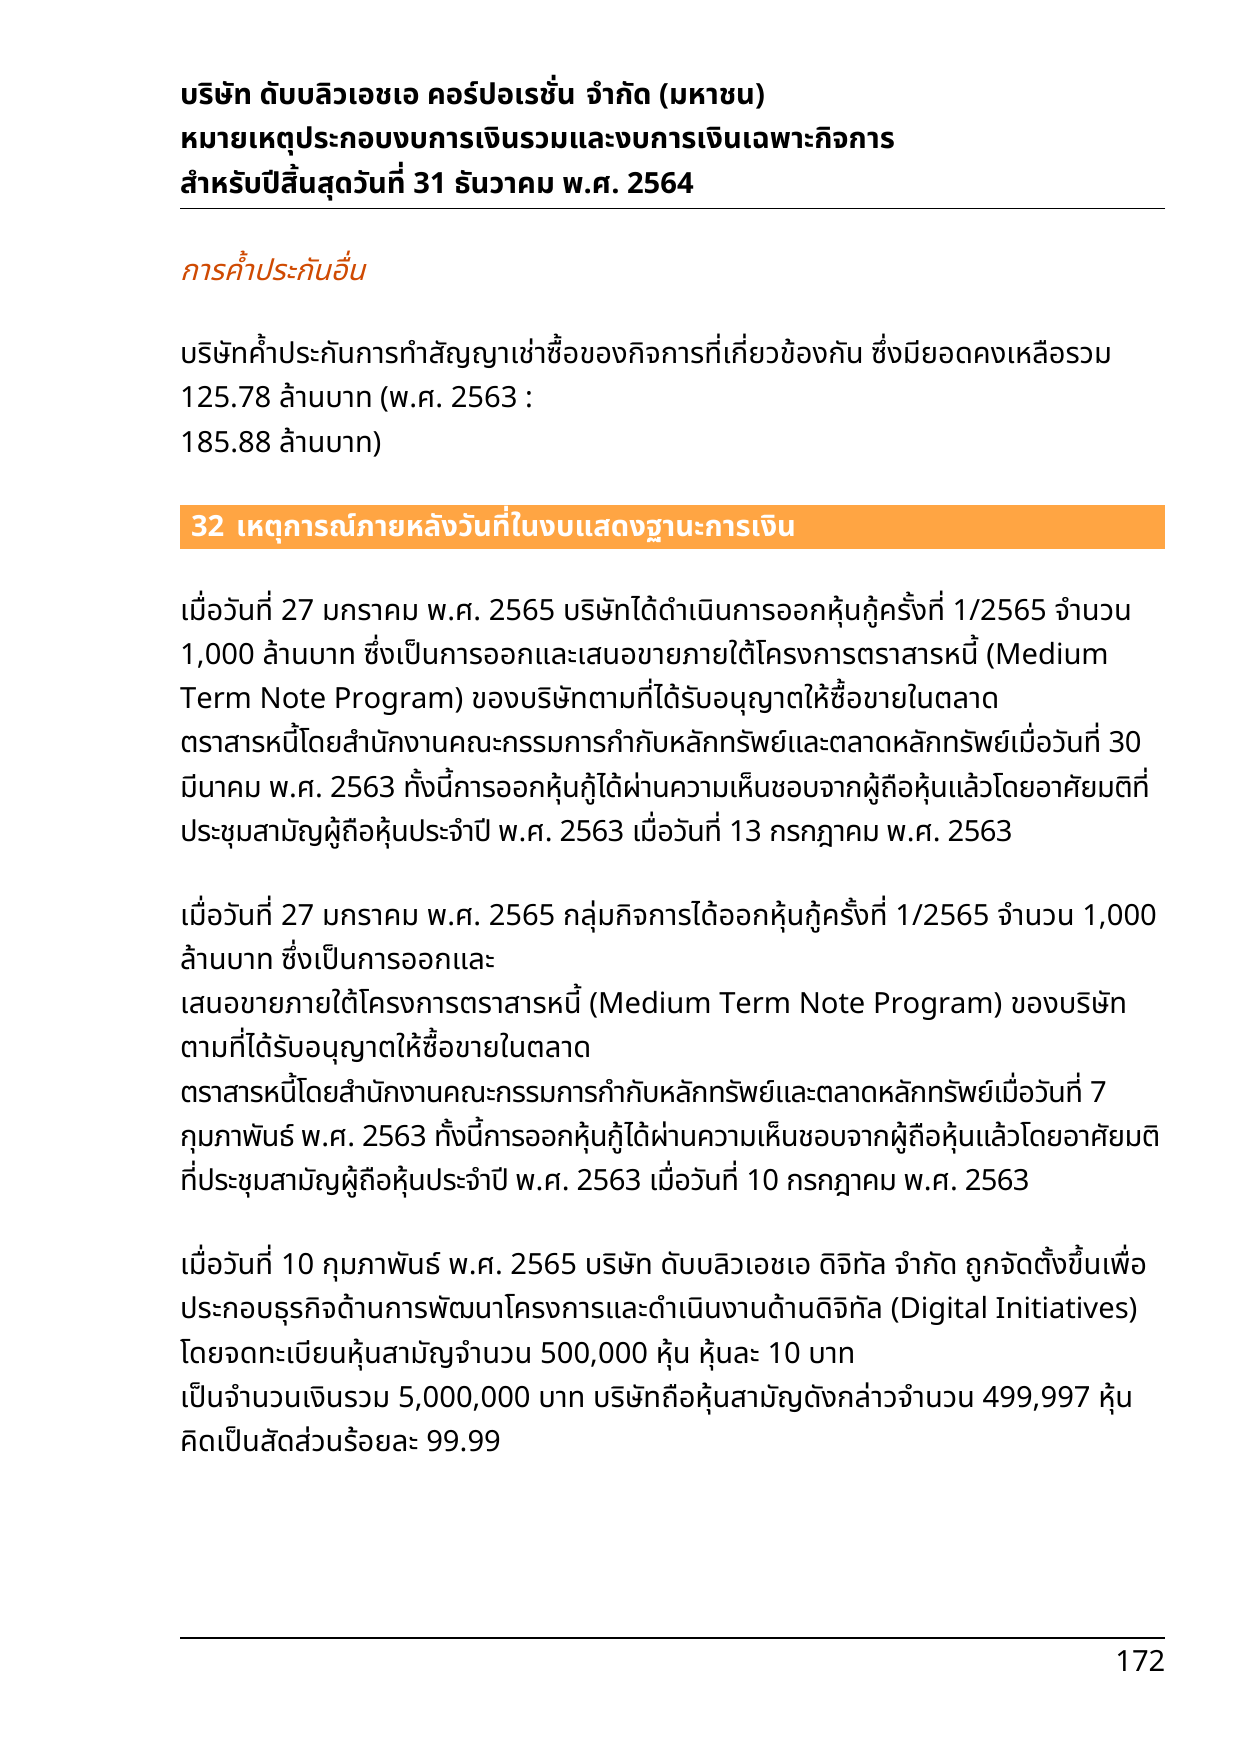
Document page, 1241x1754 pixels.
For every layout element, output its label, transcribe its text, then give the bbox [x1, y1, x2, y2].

text บริษัทค้ำประกันการทำสัญญาเช่าซื้อของกิจการที่เกี่ยวข้องกัน ซึ่งมียอดคงเหลือรวม 125.78 ล้านบาท (พ.ศ. 2563 : 185.88 ล้านบาท) [180, 333, 1165, 465]
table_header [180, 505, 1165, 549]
text เมื่อวันที่ 27 มกราคม พ.ศ. 2565 กลุ่มกิจการได้ออกหุ้นกู้ครั้งที่ 1/2565 จำนวน 1,000 ล้านบาท ซึ่งเป็นการออกและ เสนอขายภายใต้โครงการตราสารหนี้ (Medium Term Note Program) ของบริษัทตามที่ได้รับอนุญาตให้ซื้อขายในตลาด ตราสารหนี้โดยสำนักงานคณะกรรมการกำกับหลักทรัพย์และตลาดหลักทรัพย์เมื่อวันที่ 7 กุมภาพันธ์ พ.ศ. 2563 ทั้งนี้การออกหุ้นกู้ได้ผ่านความเห็นชอบจากผู้ถือหุ้นแล้วโดยอาศัยมติที่ประชุมสามัญผู้ถือหุ้นประจำปี พ.ศ. 2563 เมื่อวันที่ 10 กรกฎาคม พ.ศ. 2563 [180, 894, 1165, 1204]
text การค้ำประกันอื่น [180, 249, 1165, 293]
text เมื่อวันที่ 10 กุมภาพันธ์ พ.ศ. 2565 บริษัท ดับบลิวเอชเอ ดิจิทัล จำกัด ถูกจัดตั้งขึ้นเพื่อประกอบธุรกิจด้านการพัฒนาโครงการและดำเนินงานด้านดิจิทัล (Digital Initiatives) โดยจดทะเบียนหุ้นสามัญจำนวน 500,000 หุ้น หุ้นละ 10 บาท เป็นจำนวนเงินรวม 5,000,000 บาท บริษัทถือหุ้นสามัญดังกล่าวจำนวน 499,997 หุ้น คิดเป็นสัดส่วนร้อยละ 99.99 [180, 1243, 1165, 1465]
text เมื่อวันที่ 27 มกราคม พ.ศ. 2565 บริษัทได้ดำเนินการออกหุ้นกู้ครั้งที่ 1/2565 จำนวน 1,000 ล้านบาท ซึ่งเป็นการออกและเสนอขายภายใต้โครงการตราสารหนี้ (Medium Term Note Program) ของบริษัทตามที่ได้รับอนุญาตให้ซื้อขายในตลาด ตราสารหนี้โดยสำนักงานคณะกรรมการกำกับหลักทรัพย์และตลาดหลักทรัพย์เมื่อวันที่ 30 มีนาคม พ.ศ. 2563 ทั้งนี้การออกหุ้นกู้ได้ผ่านความเห็นชอบจากผู้ถือหุ้นแล้วโดยอาศัยมติที่ประชุมสามัญผู้ถือหุ้นประจำปี พ.ศ. 2563 เมื่อวันที่ 13 กรกฎาคม พ.ศ. 2563 [180, 589, 1165, 854]
